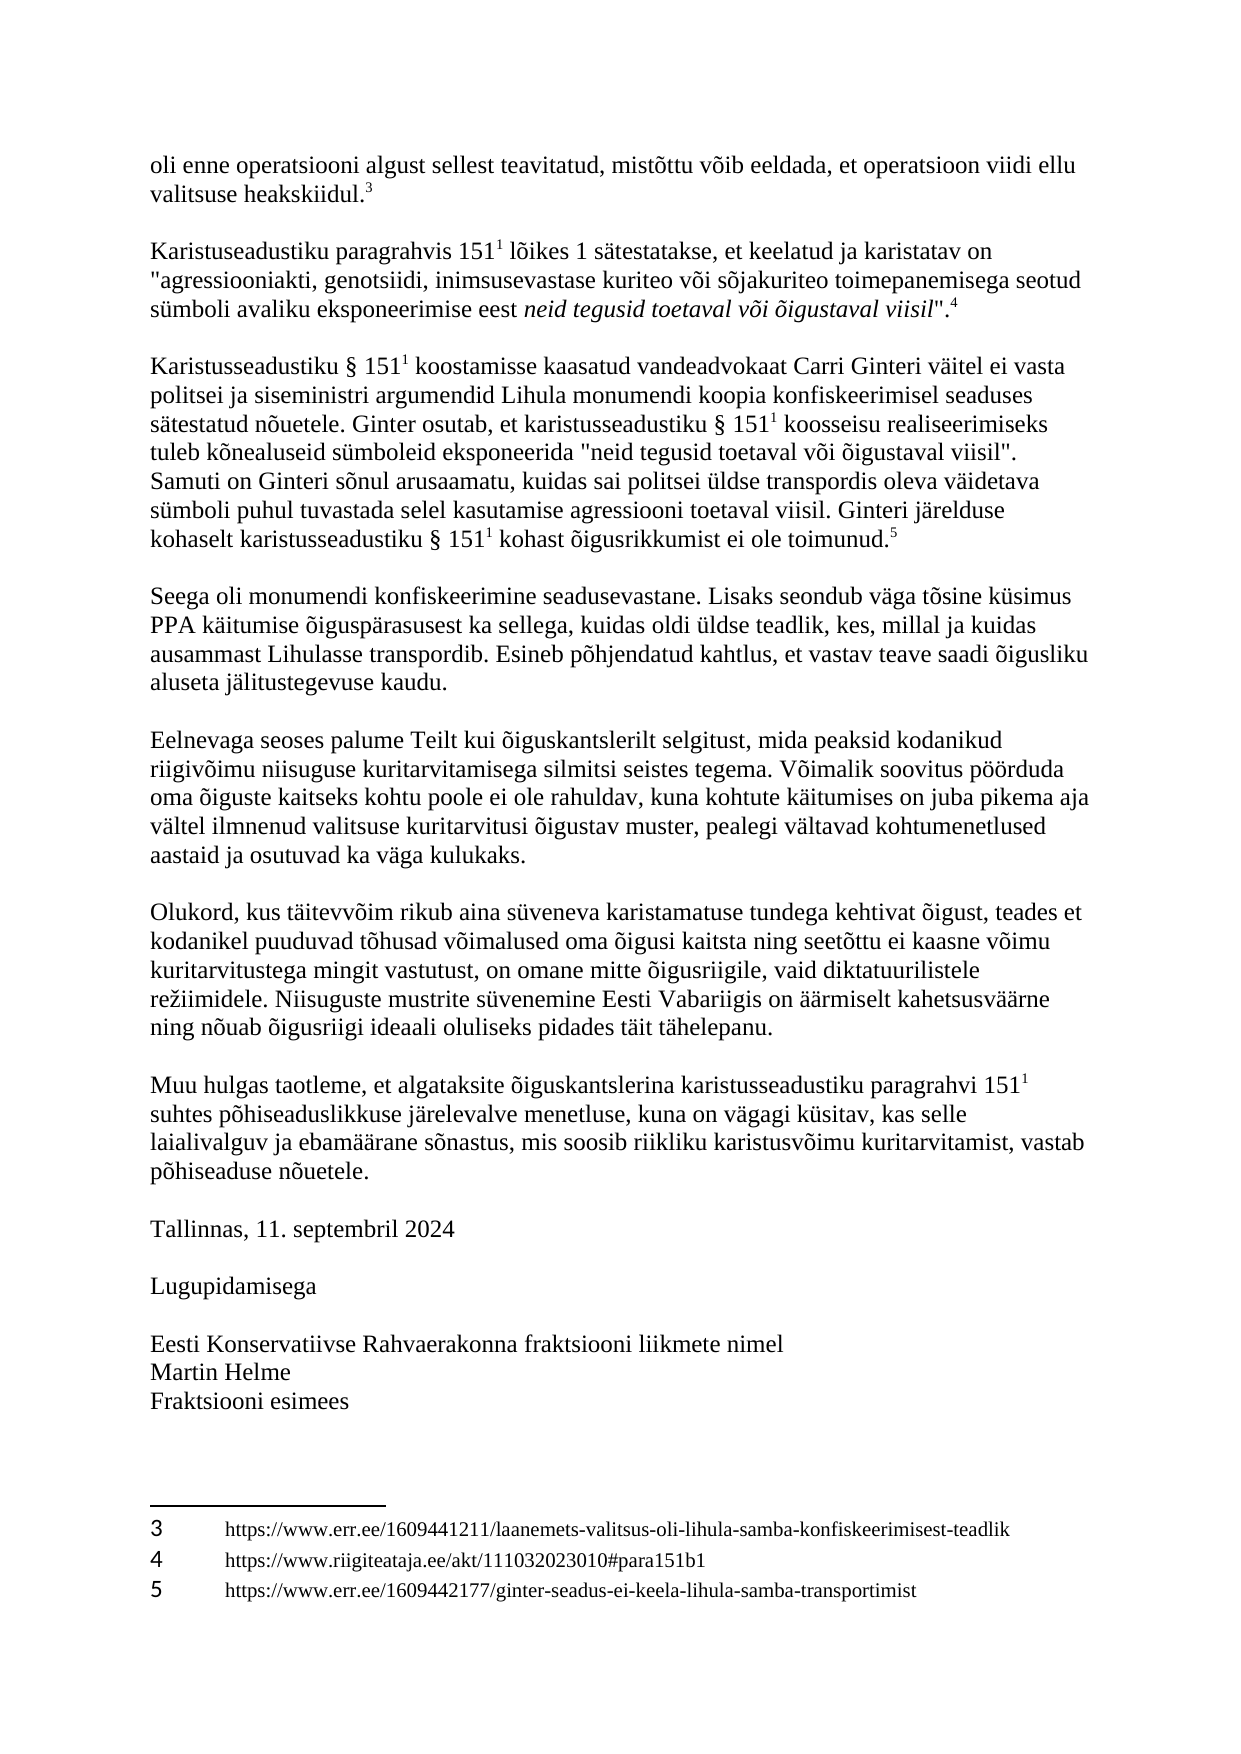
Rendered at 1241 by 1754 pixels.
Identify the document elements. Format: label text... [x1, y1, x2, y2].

text Seega oli monumendi konfiskeerimine seadusevastane. Lisaks seondub väga tõsine küsimus PPA käitumise õiguspärasusest ka sellega, kuidas oldi üldse teadlik, kes, millal ja kuidas ausammast Lihulasse transpordib. Esineb põhjendatud kahtlus, et vastav teave saadi õigusliku aluseta jälitustegevuse kaudu. [150, 581, 1090, 696]
text Eelnevaga seoses palume Teilt kui õiguskantslerilt selgitust, mida peaksid kodanikud riigivõimu niisuguse kuritarvitamisega silmitsi seistes tegema. Võimalik soovitus pöörduda oma õiguste kaitseks kohtu poole ei ole rahuldav, kuna kohtute käitumises on juba pikema aja vältel ilmnenud valitsuse kuritarvitusi õigustav muster, pealegi vältavad kohtumenetlused aastaid ja osutuvad ka väga kulukaks. [150, 725, 1090, 869]
text Lugupidamisega [150, 1271, 1090, 1300]
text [150, 150, 1090, 207]
text Muu hulgas taotleme, et algataksite õiguskantslerina karistusseadustiku paragrahvi 1511 suhtes põhiseaduslikkuse järelevalve menetluse, kuna on vägagi küsitav, kas selle laialivalguv ja ebamäärane sõnastus, mis soosib riikliku karistusvõimu kuritarvitamist, vastab põhiseaduse nõuetele. [150, 1070, 1090, 1185]
text Olukord, kus täitevvõim rikub aina süveneva karistamatuse tundega kehtivat õigust, teades et kodanikel puuduvad tõhusad võimalused oma õigusi kaitsta ning seetõttu ei kaasne võimu kuritarvitustega mingit vastutust, on omane mitte õigusriigile, vaid diktatuurilistele režiimidele. Niisuguste mustrite süvenemine Eesti Vabariigis on äärmiselt kahetsusväärne ning nõuab õigusriigi ideaali oluliseks pidades täit tähelepanu. [150, 897, 1090, 1041]
text Eesti Konservatiivse Rahvaerakonna fraktsiooni liikmete nimel [150, 1329, 1090, 1357]
text Karistuseadustiku paragrahvis 1511 lõikes 1 sätestatakse, et keelatud ja karistatav on "agressiooniakti, genotsiidi, inimsusevastase kuriteo või sõjakuriteo toimepanemisega seotud sümboli avaliku eksponeerimise eest neid tegusid toetaval või õigustaval viisil". [150, 236, 1090, 322]
text Tallinnas, 11. septembril 2024 [150, 1214, 1090, 1242]
text Fraktsiooni esimees [150, 1386, 1090, 1415]
text Karistusseadustiku § 1511 koostamisse kaasatud vandeadvokaat Carri Ginteri väitel ei vasta politsei ja siseministri argumendid Lihula monumendi koopia konfiskeerimisel seaduses sätestatud nõuetele. Ginter osutab, et karistusseadustiku § 1511 koosseisu realiseerimiseks tuleb kõnealuseid sümboleid eksponeerida "neid tegusid toetaval või õigustaval viisil". Samuti on Ginteri sõnul arusaamatu, kuidas sai politsei üldse transpordis oleva väidetava sümboli puhul tuvastada selel kasutamise agressiooni toetaval viisil. Ginteri järelduse kohaselt karistusseadustiku § 1511 kohast õigusrikkumist ei ole toimunud. [150, 351, 1090, 552]
text Martin Helme [150, 1357, 1090, 1386]
